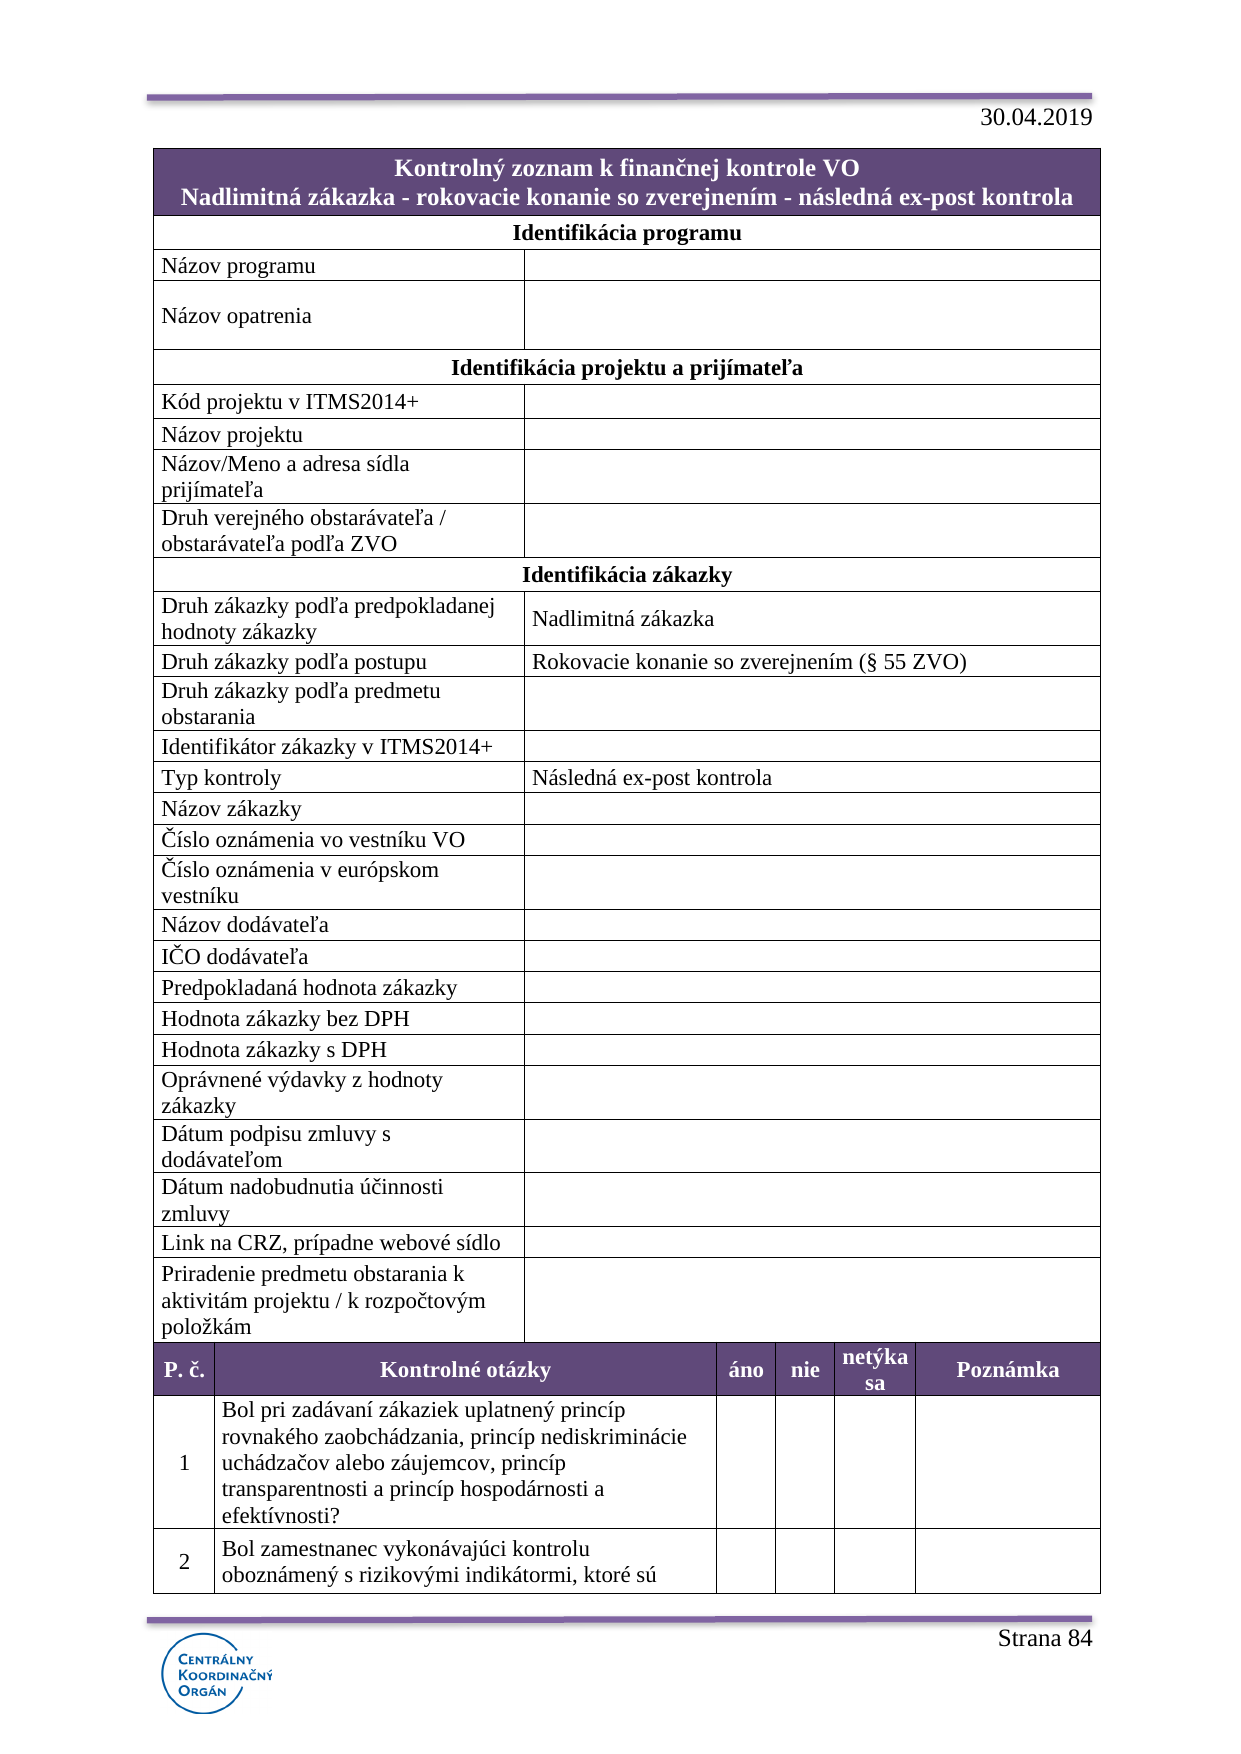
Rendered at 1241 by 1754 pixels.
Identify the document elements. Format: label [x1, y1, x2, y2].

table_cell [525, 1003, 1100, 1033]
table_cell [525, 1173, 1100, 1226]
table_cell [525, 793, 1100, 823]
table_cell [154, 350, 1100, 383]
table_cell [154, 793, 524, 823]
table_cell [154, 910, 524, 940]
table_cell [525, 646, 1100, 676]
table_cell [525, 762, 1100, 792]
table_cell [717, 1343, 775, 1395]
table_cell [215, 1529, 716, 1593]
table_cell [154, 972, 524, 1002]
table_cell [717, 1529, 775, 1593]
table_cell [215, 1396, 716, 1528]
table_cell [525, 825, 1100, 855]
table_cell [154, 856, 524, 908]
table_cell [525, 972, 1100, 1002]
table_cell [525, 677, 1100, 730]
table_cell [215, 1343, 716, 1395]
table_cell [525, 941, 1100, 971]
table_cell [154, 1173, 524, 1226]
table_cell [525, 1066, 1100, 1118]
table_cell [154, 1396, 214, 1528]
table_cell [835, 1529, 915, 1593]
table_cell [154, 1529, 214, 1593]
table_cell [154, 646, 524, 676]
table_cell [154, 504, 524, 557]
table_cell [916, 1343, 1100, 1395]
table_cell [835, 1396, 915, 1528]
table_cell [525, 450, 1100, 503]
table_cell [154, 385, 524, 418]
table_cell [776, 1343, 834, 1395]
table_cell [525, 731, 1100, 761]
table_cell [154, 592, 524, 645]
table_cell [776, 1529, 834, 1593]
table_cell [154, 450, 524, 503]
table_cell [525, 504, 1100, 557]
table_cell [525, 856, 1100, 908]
picture [159, 1631, 272, 1713]
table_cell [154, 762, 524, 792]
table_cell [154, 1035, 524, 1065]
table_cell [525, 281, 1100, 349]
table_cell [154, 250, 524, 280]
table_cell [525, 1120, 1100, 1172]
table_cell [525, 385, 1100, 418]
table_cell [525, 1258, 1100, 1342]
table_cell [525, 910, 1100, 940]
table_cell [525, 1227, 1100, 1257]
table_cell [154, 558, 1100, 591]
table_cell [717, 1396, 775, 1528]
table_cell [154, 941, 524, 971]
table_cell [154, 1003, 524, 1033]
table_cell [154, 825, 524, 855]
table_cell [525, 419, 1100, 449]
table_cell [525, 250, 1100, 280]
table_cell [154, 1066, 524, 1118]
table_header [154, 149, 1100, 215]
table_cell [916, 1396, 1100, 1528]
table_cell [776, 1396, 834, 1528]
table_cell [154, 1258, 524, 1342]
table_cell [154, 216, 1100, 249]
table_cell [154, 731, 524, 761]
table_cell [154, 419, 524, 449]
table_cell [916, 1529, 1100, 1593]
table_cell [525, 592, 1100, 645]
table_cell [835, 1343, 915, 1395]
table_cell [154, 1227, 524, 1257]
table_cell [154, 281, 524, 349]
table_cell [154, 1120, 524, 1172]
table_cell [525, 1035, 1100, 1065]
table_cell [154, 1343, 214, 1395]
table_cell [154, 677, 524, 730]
